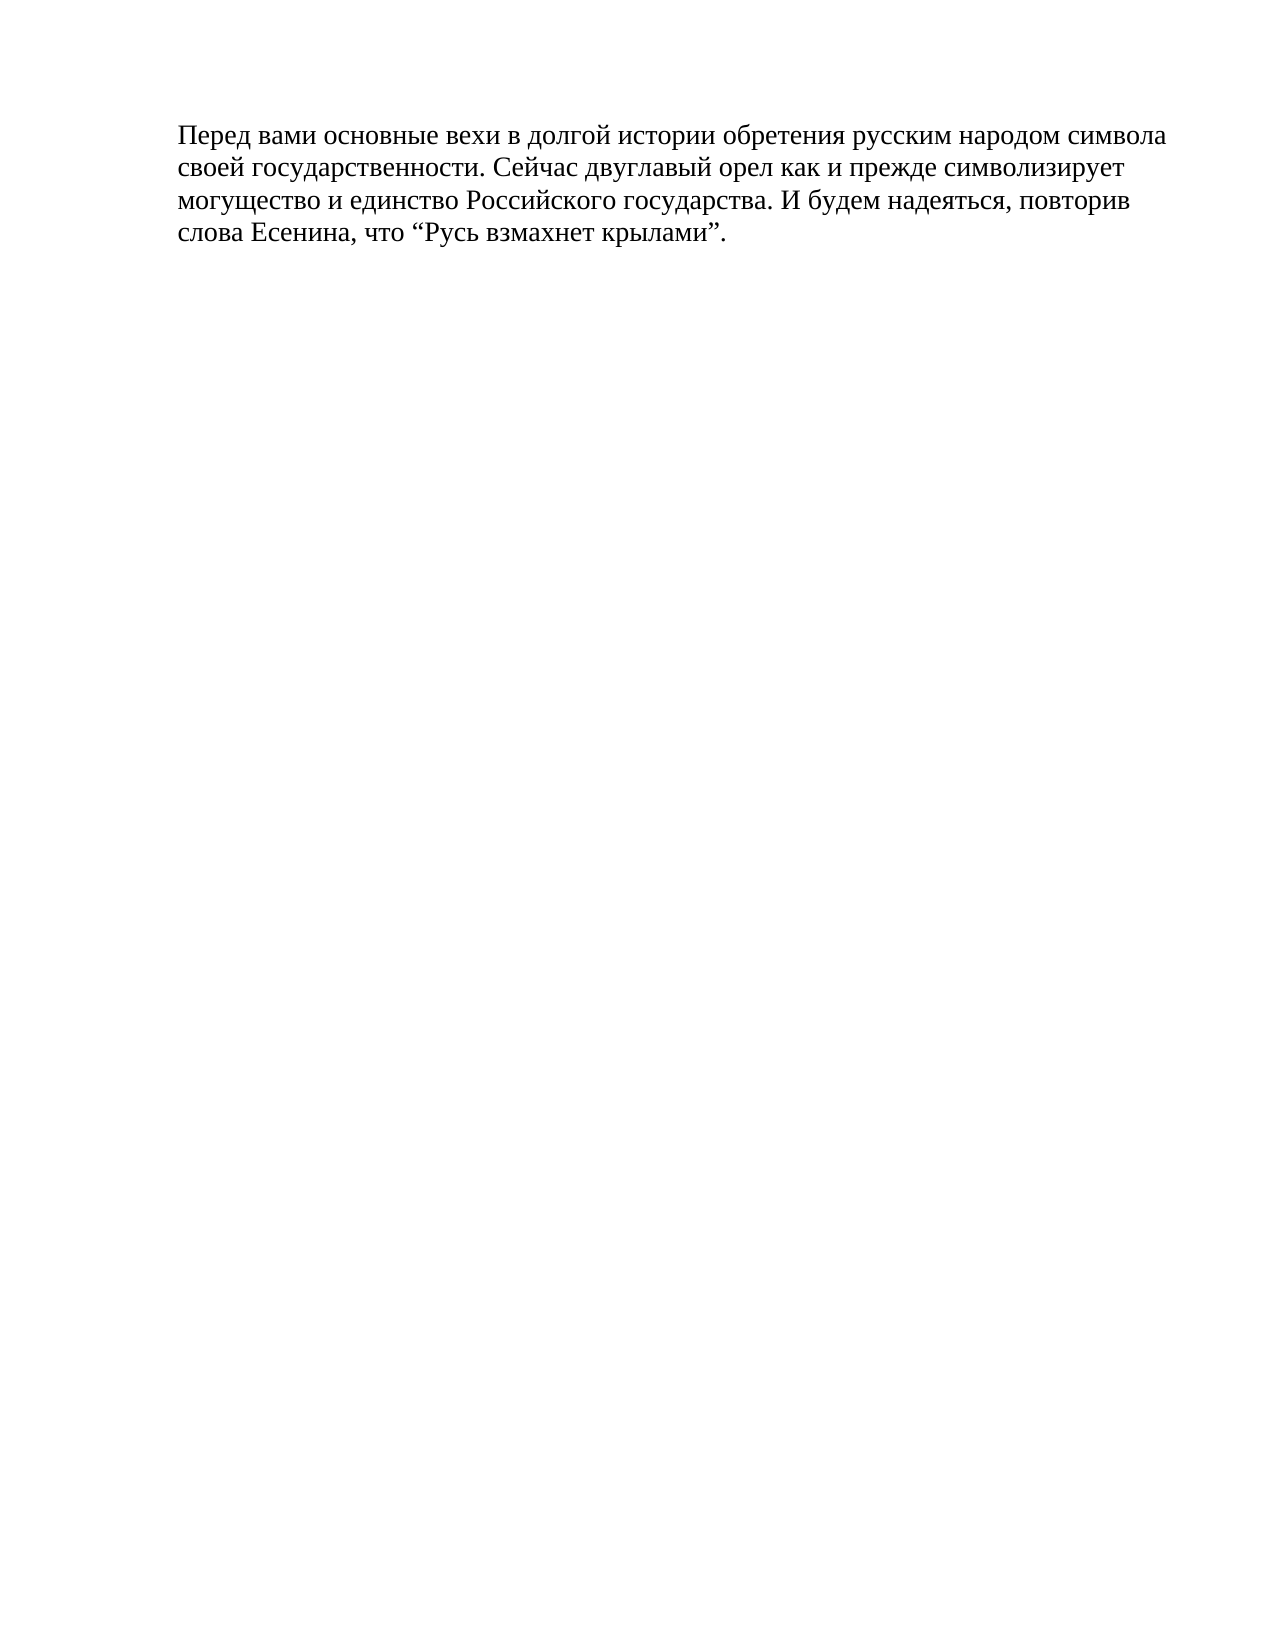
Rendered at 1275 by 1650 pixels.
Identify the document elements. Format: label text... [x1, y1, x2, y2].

text Перед вами основные вехи в долгой истории обретения русским народом символа своей государственности. Сейчас двуглавый орел как и прежде символизирует могущество и единство Российского государства. И будем надеяться, повторив слова Есенина, что “Русь взмахнет крылами”. [177, 118, 1186, 248]
